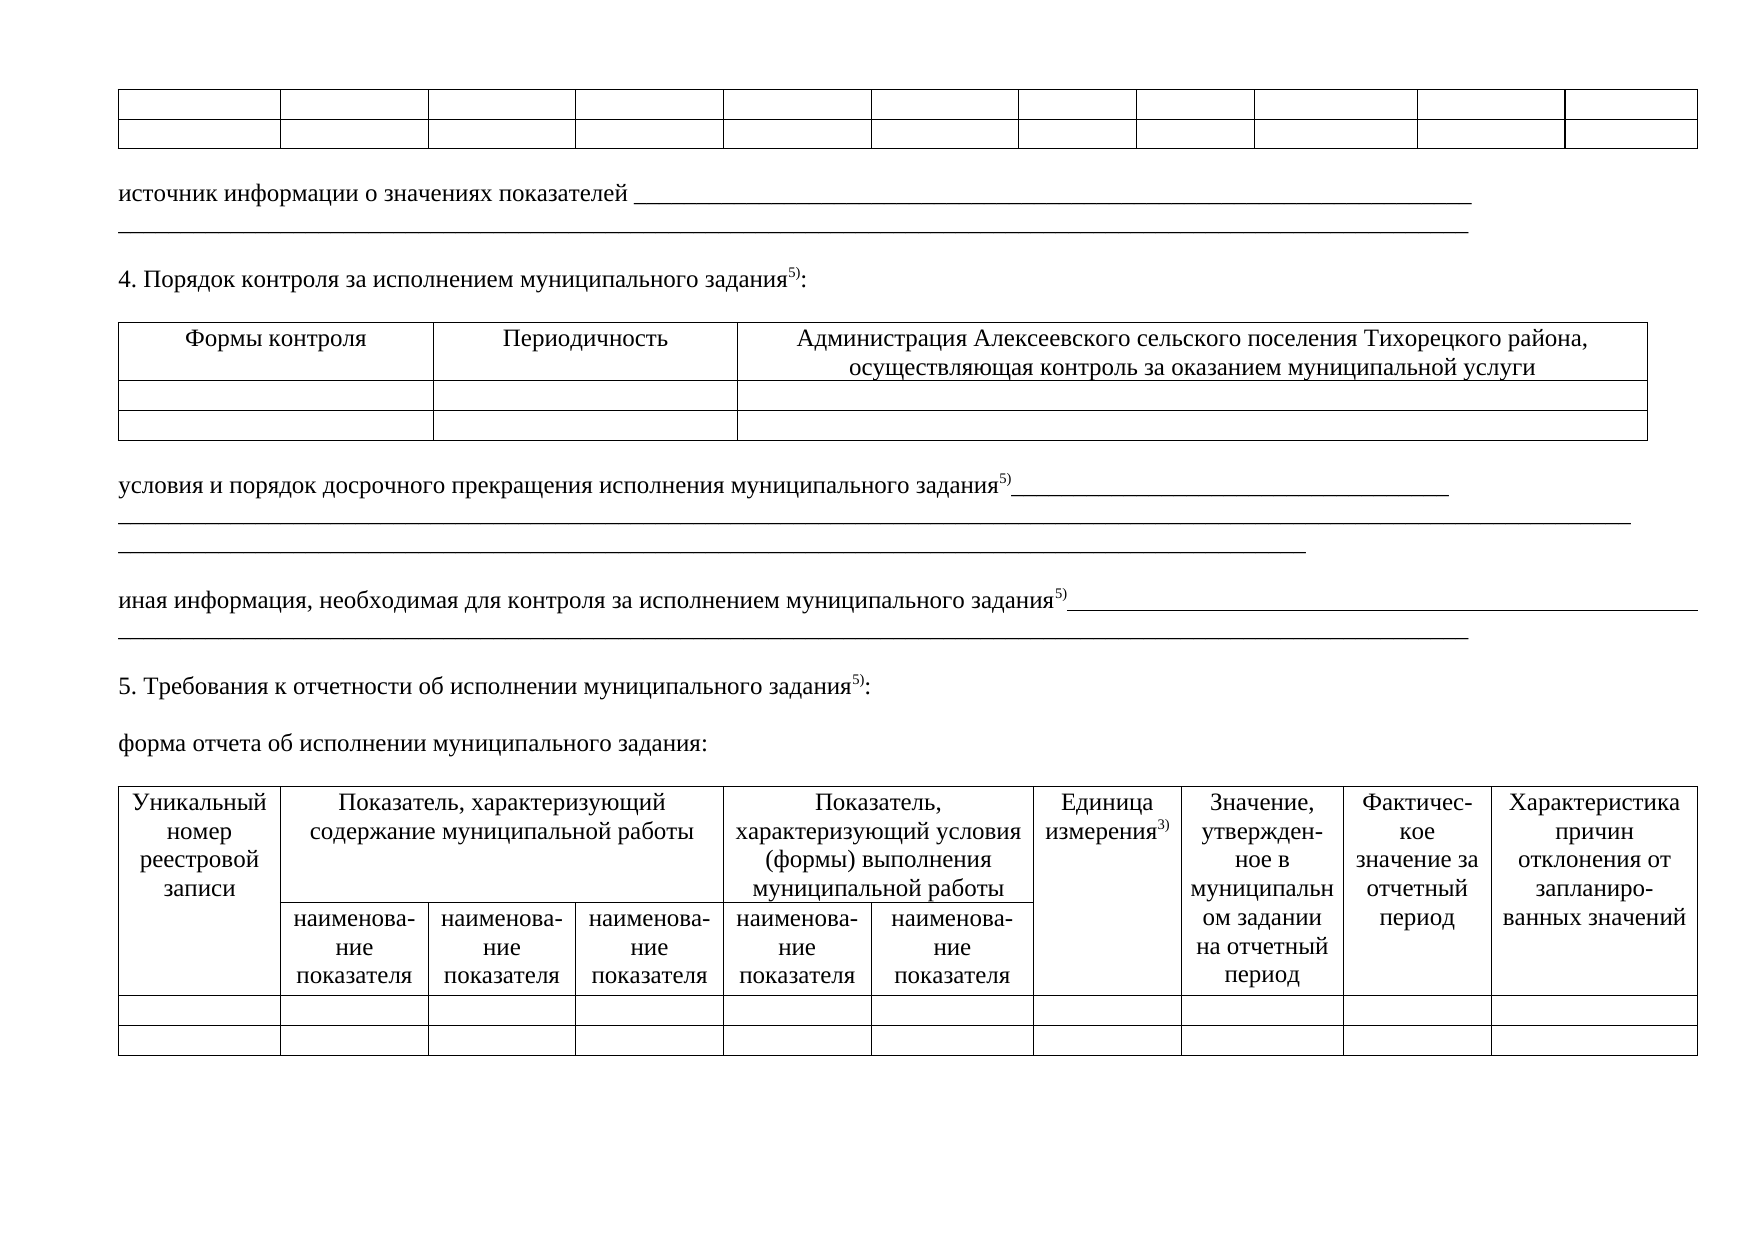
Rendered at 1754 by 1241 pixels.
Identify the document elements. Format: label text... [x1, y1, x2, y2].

text 4. Порядок контроля за исполнением муниципального задания5): [118, 264, 1636, 293]
table_cell [1344, 996, 1491, 1025]
text 5. Требования к отчетности об исполнении муниципального задания5): [118, 671, 1636, 700]
table_cell [1566, 120, 1697, 148]
table_cell [281, 90, 428, 118]
text форма отчета об исполнении муниципального задания: [118, 728, 1636, 757]
table_cell [1182, 1026, 1343, 1055]
table_cell [872, 90, 1018, 118]
table_cell [576, 1026, 723, 1055]
text иная информация, необходимая для контроля за исполнением муниципального задания5) [118, 585, 1636, 613]
table_cell [281, 1026, 428, 1055]
table_cell [281, 996, 428, 1025]
table_cell [119, 996, 280, 1025]
table_cell [429, 120, 575, 148]
table_cell [576, 996, 723, 1025]
table_cell [872, 120, 1018, 148]
text ____________________________________________________________________________________________________________ [118, 207, 1636, 236]
table_header Характеристика причин отклонения от запланиро-ванных значений [1492, 787, 1697, 995]
table_cell [576, 90, 723, 118]
table_cell [434, 411, 737, 440]
table_header Единица измерения3) [1034, 787, 1181, 995]
table_cell [1492, 1026, 1697, 1055]
table_header Уникальный номер реестровой записи [119, 787, 280, 995]
table_header Периодичность [434, 323, 737, 380]
table_cell [1344, 1026, 1491, 1055]
table_cell [724, 90, 871, 118]
table_cell [1034, 1026, 1181, 1055]
table_cell [429, 1026, 575, 1055]
table_cell [1019, 120, 1136, 148]
table_cell [1566, 90, 1697, 118]
table_cell наименова-ние показателя [872, 903, 1033, 995]
table_cell [429, 90, 575, 118]
table_cell [872, 996, 1033, 1025]
table_cell [1137, 90, 1254, 118]
table_cell [119, 381, 433, 410]
table_header Значение, утвержден-ное в муниципальном задании на отчетный период [1182, 787, 1343, 995]
table_header Показатель, характеризующий условия (формы) выполнения муниципальной работы [724, 787, 1033, 902]
table_cell наименова-ние показателя [724, 903, 871, 995]
table_cell [119, 1026, 280, 1055]
table_header Формы контроля [119, 323, 433, 380]
table_cell [1418, 90, 1564, 118]
table_cell [738, 411, 1647, 440]
table_cell наименова-ние показателя [281, 903, 428, 995]
table_cell [1255, 120, 1417, 148]
table_cell [281, 120, 428, 148]
table_cell [724, 1026, 871, 1055]
table_cell наименова-ние показателя [576, 903, 723, 995]
table_cell [738, 381, 1647, 410]
table_header Фактичес-кое значение за отчетный период [1344, 787, 1491, 995]
table_cell [576, 120, 723, 148]
table_cell [1019, 90, 1136, 118]
text ____________________________________________________________________________________________________________ [118, 613, 1636, 642]
table_cell [119, 120, 280, 148]
table_cell наименова-ние показателя [429, 903, 575, 995]
table_cell [119, 90, 280, 118]
table_cell [119, 411, 433, 440]
table_cell [872, 1026, 1033, 1055]
table_cell [724, 996, 871, 1025]
table_header Администрация Алексеевского сельского поселения Тихорецкого района, осуществляющая контроль за оказанием муниципальной услуги [738, 323, 1647, 380]
table_cell [1182, 996, 1343, 1025]
table_header Показатель, характеризующий содержание муниципальной работы [281, 787, 723, 902]
table_cell [434, 381, 737, 410]
text источник информации о значениях показателей ___________________________________________________________________ [118, 178, 1636, 207]
table_cell [1418, 120, 1564, 148]
table_cell [724, 120, 871, 148]
table_cell [1255, 90, 1417, 118]
text условия и порядок досрочного прекращения исполнения муниципального задания5)___________________________________ [118, 470, 1636, 498]
table_cell [1492, 996, 1697, 1025]
table_cell [1034, 996, 1181, 1025]
table_cell [429, 996, 575, 1025]
text ________________________________________________________________________________________________________________________________________________________________________________________________________________________ [118, 498, 1636, 556]
table_cell [1137, 120, 1254, 148]
